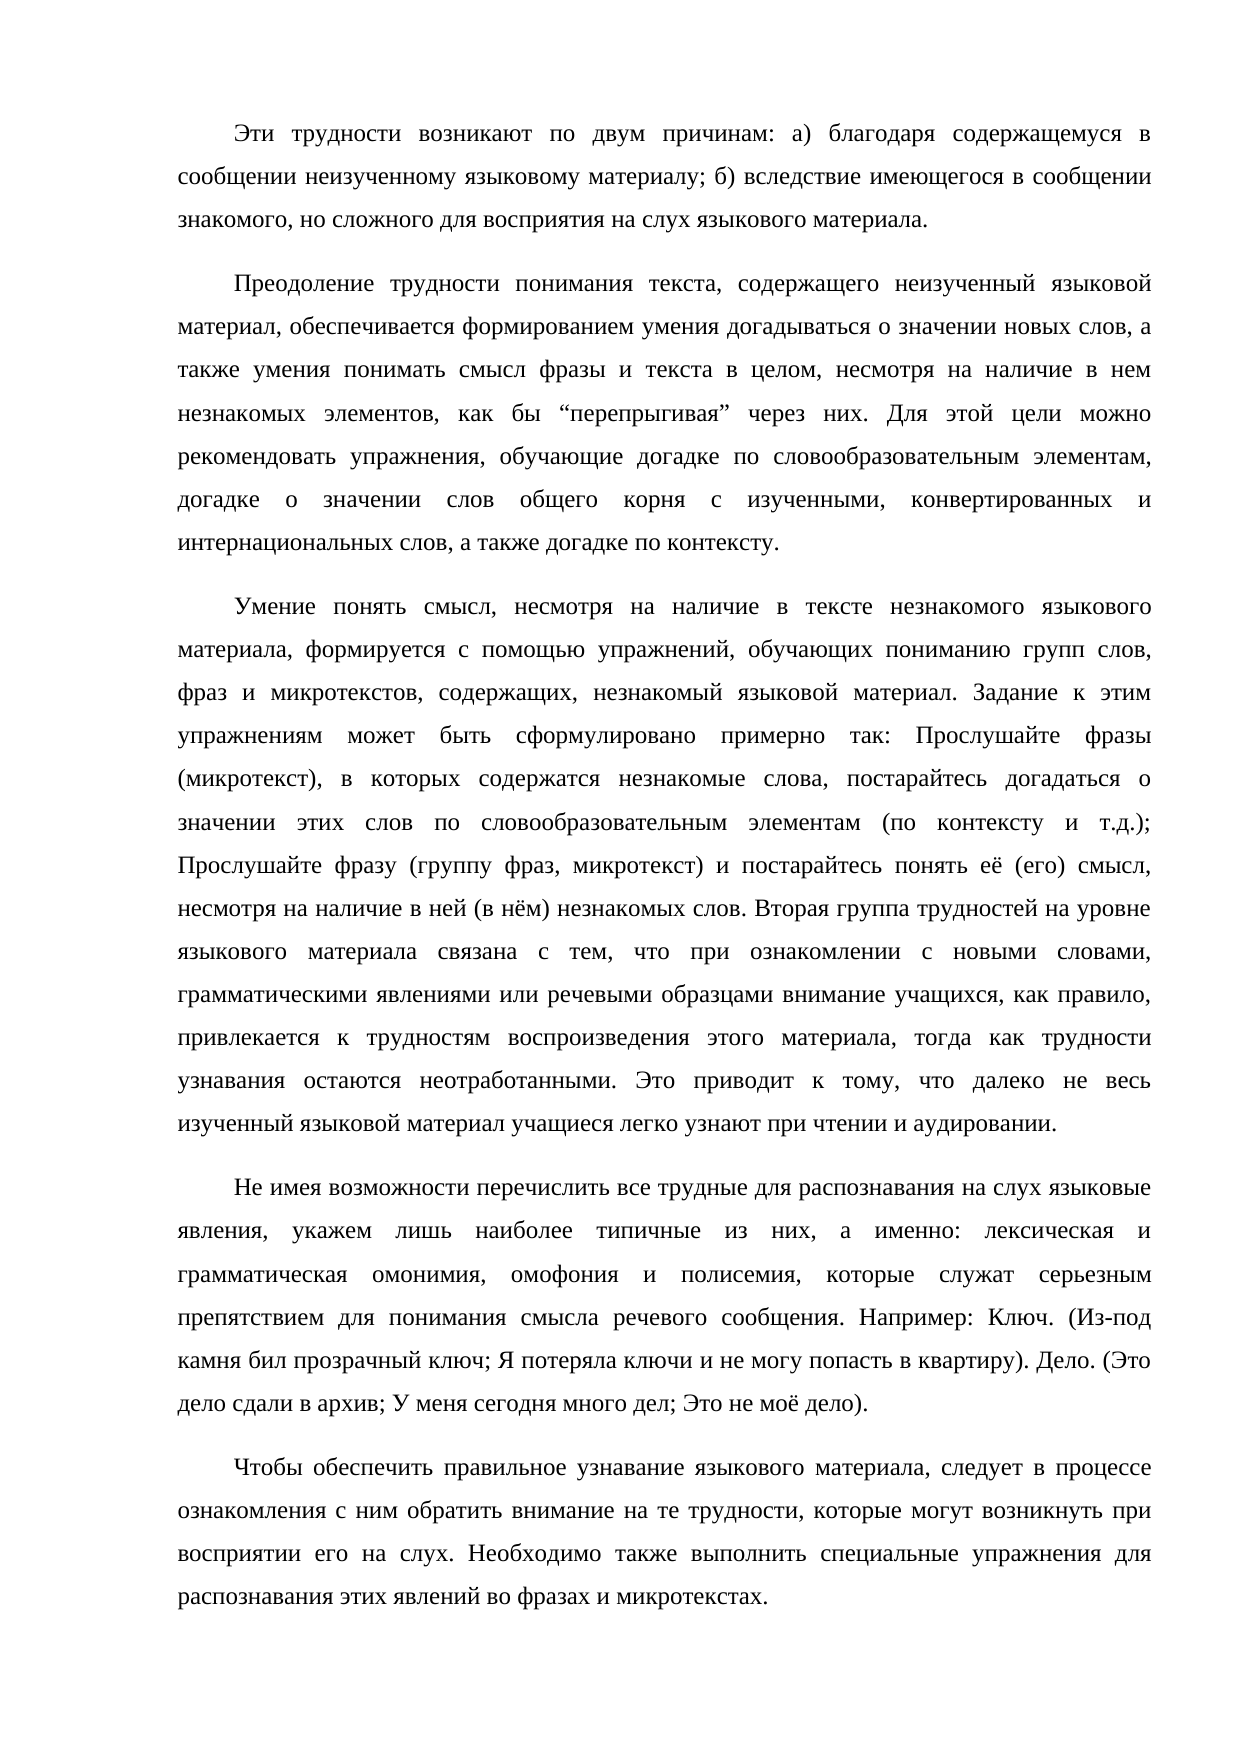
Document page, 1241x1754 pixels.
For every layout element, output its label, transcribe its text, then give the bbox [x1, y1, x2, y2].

text Умение понять смысл, несмотря на наличие в тексте незнакомого языкового материала, формируется с помощью упражнений, обучающих пониманию групп слов, фраз и микротекстов, содержащих, незнакомый языковой материал. Задание к этим упражнениям может быть сформулировано примерно так: Прослушайте фразы (микротекст), в которых содержатся незнакомые слова, постарайтесь догадаться о значении этих слов по словообразовательным элементам (по контексту и т.д.); Прослушайте фразу (группу фраз, микротекст) и постарайтесь понять её (его) смысл, несмотря на наличие в ней (в нём) незнакомых слов. Вторая группа трудностей на уровне языкового материала связана с тем, что при ознакомлении с новыми словами, грамматическими явлениями или речевыми образцами внимание учащихся, как правило, привлекается к трудностям воспроизведения этого материала, тогда как трудности узнавания остаются неотработанными. Это приводит к тому, что далеко не весь изученный языковой материал учащиеся легко узнают при чтении и аудировании. [177, 591, 1152, 1137]
text Не имея возможности перечислить все трудные для распознавания на слух языковые явления, укажем лишь наиболее типичные из них, а именно: лексическая и грамматическая омонимия, омофония и полисемия, которые служат серьезным препятствием для понимания смысла речевого сообщения. Например: Ключ. (Из-под камня бил прозрачный ключ; Я потеряла ключи и не могу попасть в квартиру). Дело. (Это дело сдали в архив; У меня сегодня много дел; Это не моё дело). [177, 1172, 1152, 1417]
text Чтобы обеспечить правильное узнавание языкового материала, следует в процессе ознакомления с ним обратить внимание на те трудности, которые могут возникнуть при восприятии его на слух. Необходимо также выполнить специальные упражнения для распознавания этих явлений во фразах и микротекстах. [177, 1452, 1152, 1610]
text Преодоление трудности понимания текста, содержащего неизученный языковой материал, обеспечивается формированием умения догадываться о значении новых слов, а также умения понимать смысл фразы и текста в целом, несмотря на наличие в нем незнакомых элементов, как бы “перепрыгивая” через них. Для этой цели можно рекомендовать упражнения, обучающие догадке по словообразовательным элементам, догадке о значении слов общего корня с изученными, конвертированных и интернациональных слов, а также догадке по контексту. [177, 268, 1152, 556]
text Эти трудности возникают по двум причинам: а) благодаря содержащемуся в сообщении неизученному языковому материалу; б) вследствие имеющегося в сообщении знакомого, но сложного для восприятия на слух языкового материала. [177, 118, 1152, 233]
